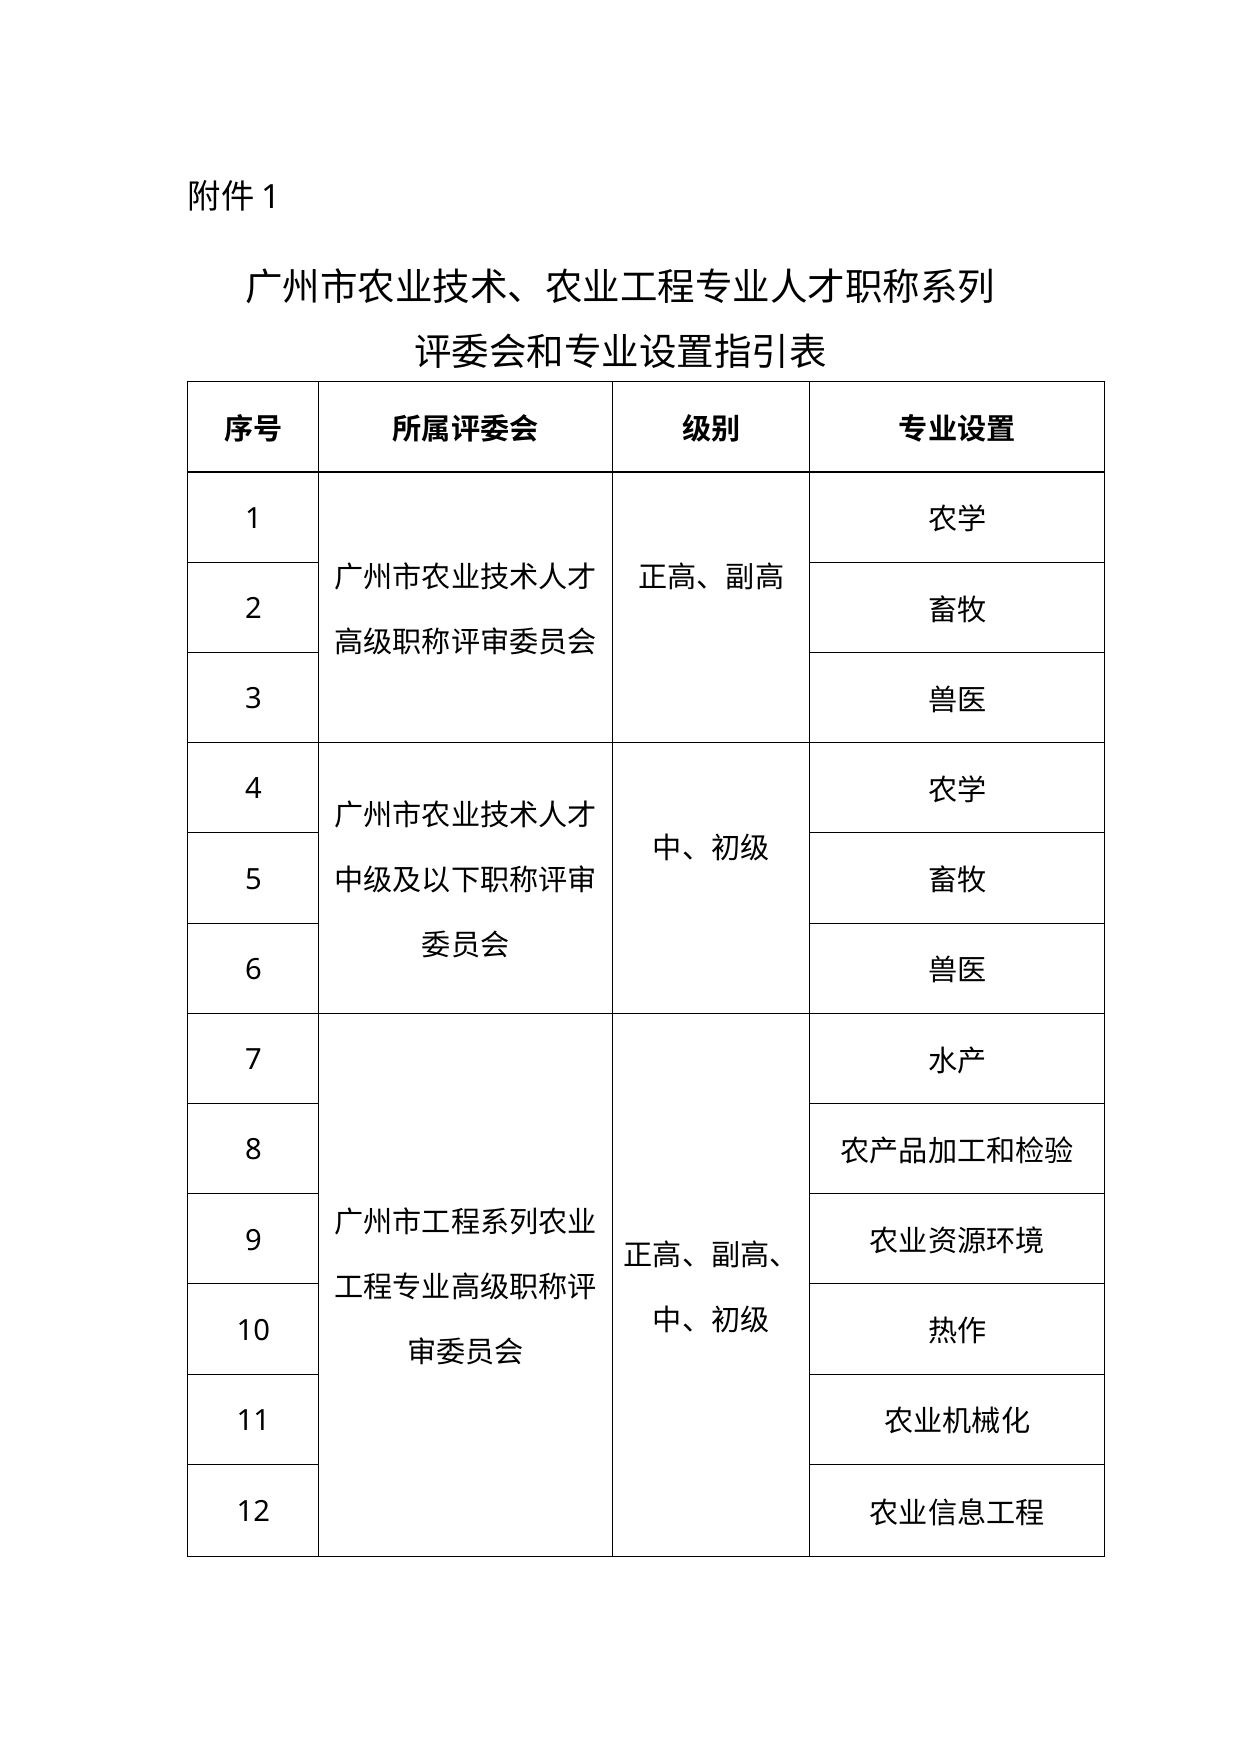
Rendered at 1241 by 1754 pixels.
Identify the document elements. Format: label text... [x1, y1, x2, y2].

table_cell 10 [188, 1284, 318, 1373]
table_cell 8 [188, 1104, 318, 1193]
text 附件1 [187, 162, 1053, 227]
table_cell 5 [188, 833, 318, 922]
table_header 级别 [613, 382, 809, 471]
table_cell 农业机械化 [810, 1375, 1104, 1464]
table_cell 热作 [810, 1284, 1104, 1373]
table_cell 农产品加工和检验 [810, 1104, 1104, 1193]
text 评委会和专业设置指引表 [187, 316, 1053, 381]
table_cell 4 [188, 743, 318, 832]
table_cell 12 [188, 1465, 318, 1556]
table_cell 2 [188, 563, 318, 652]
table_cell 农学 [810, 743, 1104, 832]
table_cell 兽医 [810, 653, 1104, 742]
table_cell 畜牧 [810, 833, 1104, 922]
table_cell 7 [188, 1014, 318, 1103]
table_cell 水产 [810, 1014, 1104, 1103]
table_cell 中、初级 [613, 743, 809, 1013]
table_cell 畜牧 [810, 563, 1104, 652]
table_cell 农业信息工程 [810, 1465, 1104, 1556]
table_cell 6 [188, 924, 318, 1013]
table_header 所属评委会 [319, 382, 612, 471]
table_header 专业设置 [810, 382, 1104, 471]
table_cell 兽医 [810, 924, 1104, 1013]
table_cell 农业资源环境 [810, 1194, 1104, 1283]
table_cell 9 [188, 1194, 318, 1283]
text 广州市农业技术、农业工程专业人才职称系列 [187, 251, 1053, 316]
table_header 序号 [188, 382, 318, 471]
table_cell 农学 [810, 473, 1104, 562]
table_cell 1 [188, 473, 318, 562]
table_cell 正高、副高、中、初级 [613, 1014, 809, 1556]
table_cell 正高、副高 [613, 473, 809, 742]
table_cell 广州市工程系列农业工程专业高级职称评审委员会 [319, 1014, 612, 1556]
table_cell 广州市农业技术人才高级职称评审委员会 [319, 473, 612, 742]
table_cell 广州市农业技术人才中级及以下职称评审委员会 [319, 743, 612, 1013]
table_cell 11 [188, 1375, 318, 1464]
table_cell 3 [188, 653, 318, 742]
